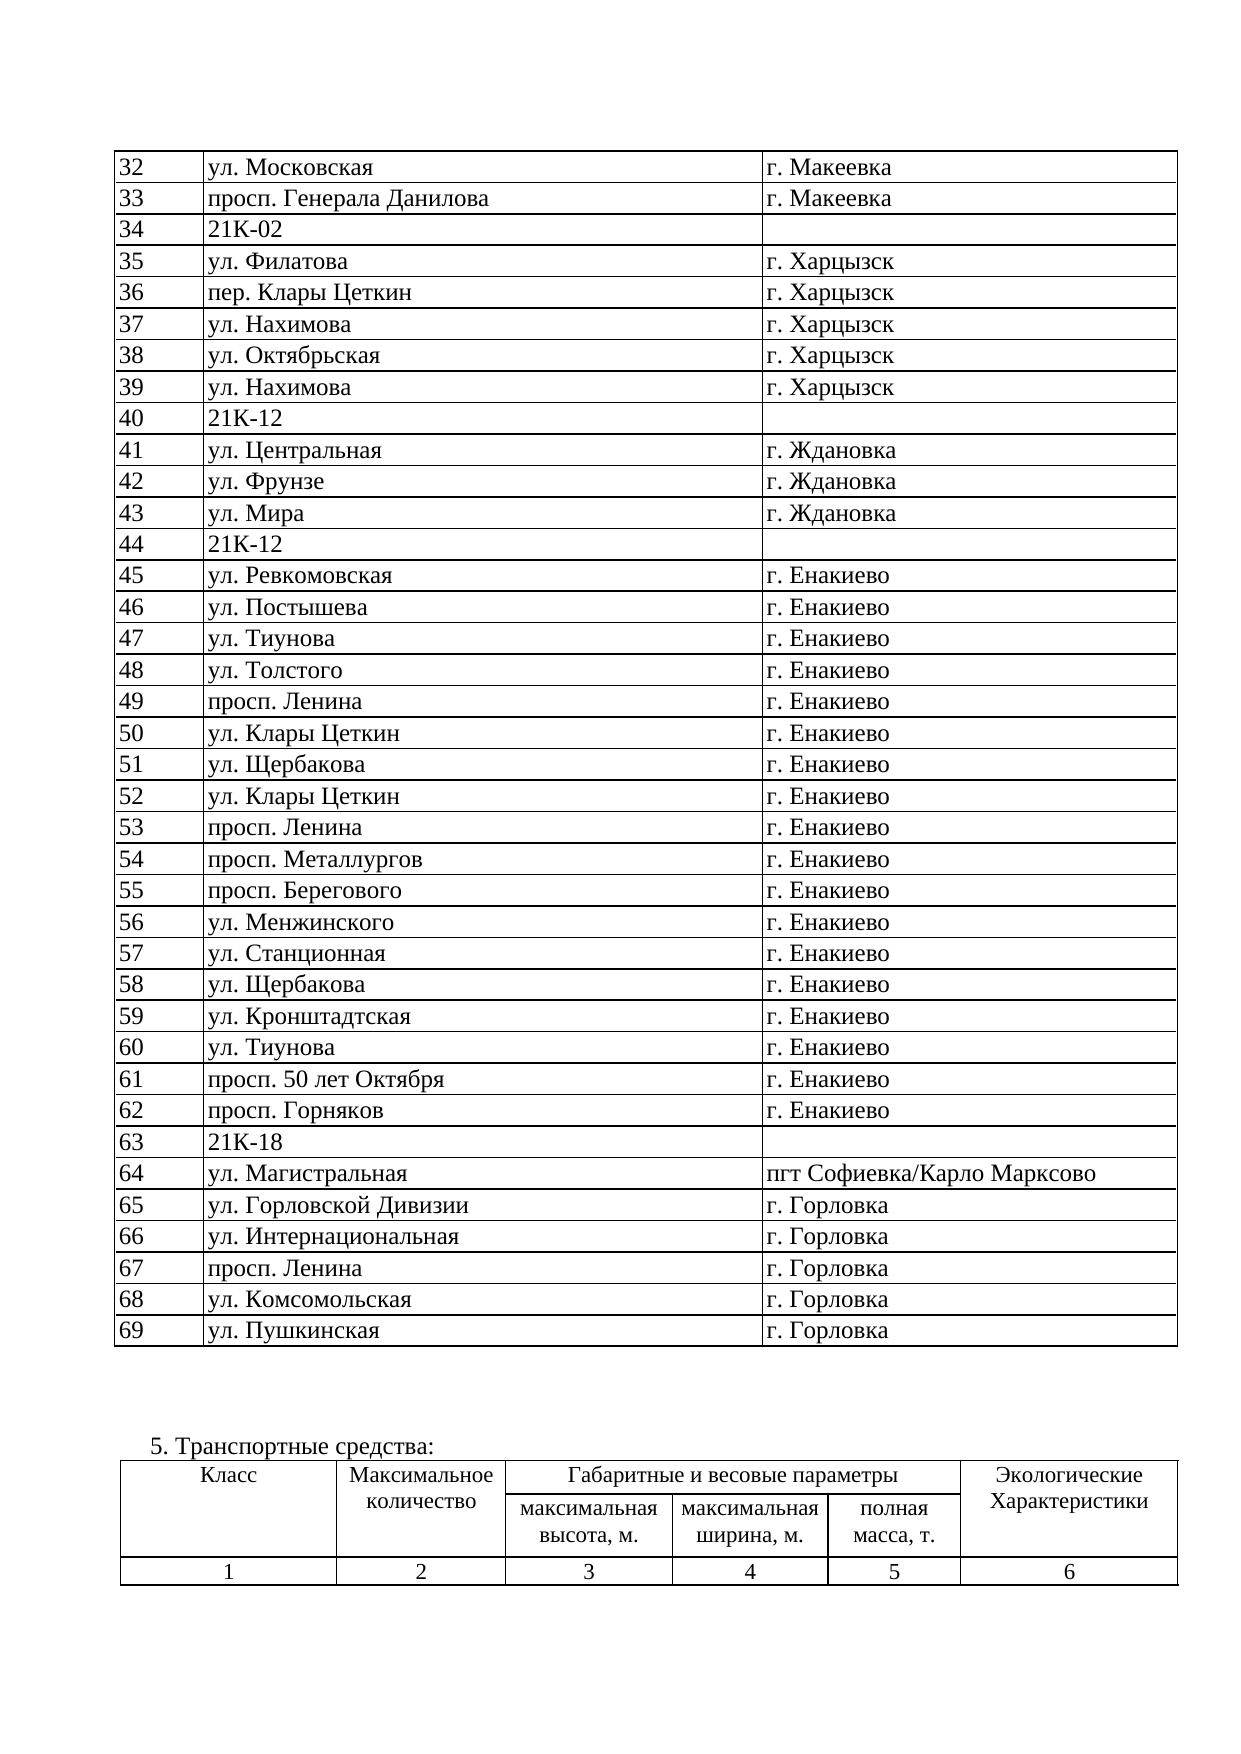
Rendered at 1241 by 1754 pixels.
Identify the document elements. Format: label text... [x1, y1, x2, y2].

table_cell 66 [115, 1221, 203, 1251]
table_cell 3 [506, 1558, 672, 1584]
table_cell 21К-02 [204, 215, 762, 244]
table_cell г. Енакиево [763, 1062, 1177, 1094]
table_cell 42 [115, 466, 203, 496]
table_cell 64 [115, 1158, 203, 1188]
table_cell ул. Октябрьская [204, 340, 762, 370]
table_cell 68 [115, 1284, 203, 1314]
table_cell г. Харцызск [763, 370, 1177, 402]
table_cell полная масса, т. [829, 1495, 960, 1556]
table_cell ул. Клары Цеткин [204, 718, 762, 748]
table_cell 40 [115, 403, 203, 433]
table_cell г. Енакиево [763, 685, 1177, 716]
table_cell просп. Металлургов [204, 844, 762, 873]
table_cell 4 [673, 1558, 827, 1584]
table_cell г. Горловка [763, 1283, 1177, 1314]
table_cell ул. Щербакова [204, 749, 762, 779]
table_cell [763, 1125, 1177, 1157]
table_cell г. Макеевка [763, 181, 1177, 213]
table_cell ул. Кронштадтская [204, 1001, 762, 1031]
table_cell 21К-12 [204, 403, 762, 433]
table_cell 46 [115, 591, 203, 622]
table_cell 41 [115, 434, 203, 464]
table_cell пгт Софиевка/Карло Марксово [763, 1157, 1177, 1188]
table_cell 6 [961, 1558, 1177, 1584]
table_cell г. Горловка [763, 1251, 1177, 1282]
table_cell 1 [121, 1558, 336, 1584]
table_cell г. Енакиево [763, 874, 1177, 905]
table_cell ул. Нахимова [204, 372, 762, 402]
table_cell г. Харцызск [763, 244, 1177, 276]
table_cell ул. Тиунова [204, 1032, 762, 1062]
table_cell 69 [115, 1315, 203, 1345]
table_cell 53 [115, 812, 203, 842]
table_cell ул. Толстого [204, 655, 762, 685]
table_cell ул. Филатова [204, 246, 762, 276]
table_cell 45 [115, 560, 203, 590]
table_cell ул. Интернациональная [204, 1221, 762, 1251]
table_cell 37 [115, 308, 203, 339]
table_cell максимальная ширина, м. [673, 1495, 827, 1556]
table_cell 51 [115, 749, 203, 779]
table_cell г. Енакиево [763, 716, 1177, 748]
table_cell г. Ждановка [763, 496, 1177, 527]
table_cell г. Енакиево [763, 1094, 1177, 1125]
table_cell г. Ждановка [763, 433, 1177, 464]
table_cell г. Енакиево [763, 653, 1177, 685]
table_cell 35 [115, 245, 203, 276]
table_cell г. Енакиево [763, 936, 1177, 968]
table_cell г. Харцызск [763, 276, 1177, 307]
table_cell 2 [337, 1558, 505, 1584]
table_cell ул. Станционная [204, 938, 762, 968]
table_cell г. Енакиево [763, 748, 1177, 779]
table_cell 47 [115, 623, 203, 653]
table_cell г. Горловка [763, 1188, 1177, 1219]
table_cell ул. Менжинского [204, 907, 762, 936]
table_cell 32 [115, 152, 203, 181]
table_cell [763, 528, 1177, 559]
table_cell просп. Горняков [204, 1095, 762, 1125]
table_cell ул. Фрунзе [204, 466, 762, 496]
table_cell г. Енакиево [763, 590, 1177, 622]
table_header Экологические Характеристики [961, 1461, 1177, 1556]
table_cell 36 [115, 277, 203, 307]
table_cell ул. Щербакова [204, 970, 762, 999]
table_cell 33 [115, 183, 203, 213]
table_header Класс [121, 1461, 336, 1556]
table_cell пер. Клары Цеткин [204, 277, 762, 307]
table_cell 67 [115, 1252, 203, 1282]
table_cell 49 [115, 686, 203, 716]
table_cell 59 [115, 1000, 203, 1031]
table_cell ул. Мира [204, 498, 762, 527]
table_cell ул. Ревкомовская [204, 561, 762, 590]
table_cell г. Енакиево [763, 905, 1177, 936]
table_cell ул. Постышева [204, 592, 762, 622]
table_cell 44 [115, 529, 203, 559]
table_cell г. Енакиево [763, 1031, 1177, 1062]
table_cell 60 [115, 1032, 203, 1062]
table_cell 50 [115, 717, 203, 748]
table_cell ул. Клары Цеткин [204, 781, 762, 811]
table_cell 54 [115, 843, 203, 873]
table_cell ул. Горловской Дивизии [204, 1190, 762, 1219]
table_cell г. Енакиево [763, 622, 1177, 653]
table_cell просп. 50 лет Октября [204, 1064, 762, 1094]
table_cell г. Ждановка [763, 465, 1177, 496]
table_cell г. Горловка [763, 1314, 1177, 1345]
table_cell ул. Комсомольская [204, 1284, 762, 1314]
table_cell ул. Магистральная [204, 1158, 762, 1188]
table_cell г. Горловка [763, 1220, 1177, 1251]
table_cell 65 [115, 1189, 203, 1219]
table_cell [763, 213, 1177, 244]
table_cell 61 [115, 1063, 203, 1094]
table_cell г. Енакиево [763, 779, 1177, 811]
table_cell 38 [115, 340, 203, 370]
table_cell 57 [115, 938, 203, 968]
table_cell г. Енакиево [763, 559, 1177, 590]
table_cell [763, 402, 1177, 433]
table_cell ул. Пушкинская [204, 1316, 762, 1345]
table_cell просп. Ленина [204, 1253, 762, 1282]
table_cell ул. Тиунова [204, 623, 762, 653]
table_cell 39 [115, 371, 203, 402]
table_cell г. Енакиево [763, 968, 1177, 999]
table_cell г. Харцызск [763, 339, 1177, 370]
table_cell 21К-18 [204, 1127, 762, 1157]
table_cell г. Енакиево [763, 999, 1177, 1031]
table_cell 34 [115, 214, 203, 244]
table_cell г. Енакиево [763, 811, 1177, 842]
table_cell ул. Центральная [204, 435, 762, 464]
table_cell г. Енакиево [763, 842, 1177, 873]
table_cell 58 [115, 969, 203, 999]
table_cell 63 [115, 1126, 203, 1157]
table_cell просп. Берегового [204, 875, 762, 905]
table_cell 5 [829, 1558, 960, 1584]
table_cell 55 [115, 875, 203, 905]
text 5. Транспортные средства: [150, 1431, 1090, 1459]
table_cell 21К-12 [204, 529, 762, 559]
table_cell просп. Генерала Данилова [204, 183, 762, 213]
table_cell ул. Московская [204, 152, 762, 181]
table_cell 43 [115, 497, 203, 527]
table_cell 52 [115, 780, 203, 811]
table_header Максимальное количество [337, 1461, 505, 1556]
table_cell максимальная высота, м. [506, 1495, 672, 1556]
table_cell 56 [115, 906, 203, 936]
table_cell г. Макеевка [763, 152, 1177, 181]
table_cell 48 [115, 654, 203, 685]
table_cell просп. Ленина [204, 686, 762, 716]
table_header Габаритные и весовые параметры [506, 1461, 960, 1493]
table_cell 62 [115, 1095, 203, 1125]
table_cell ул. Нахимова [204, 309, 762, 339]
table_cell г. Харцызск [763, 307, 1177, 339]
table_cell просп. Ленина [204, 812, 762, 842]
